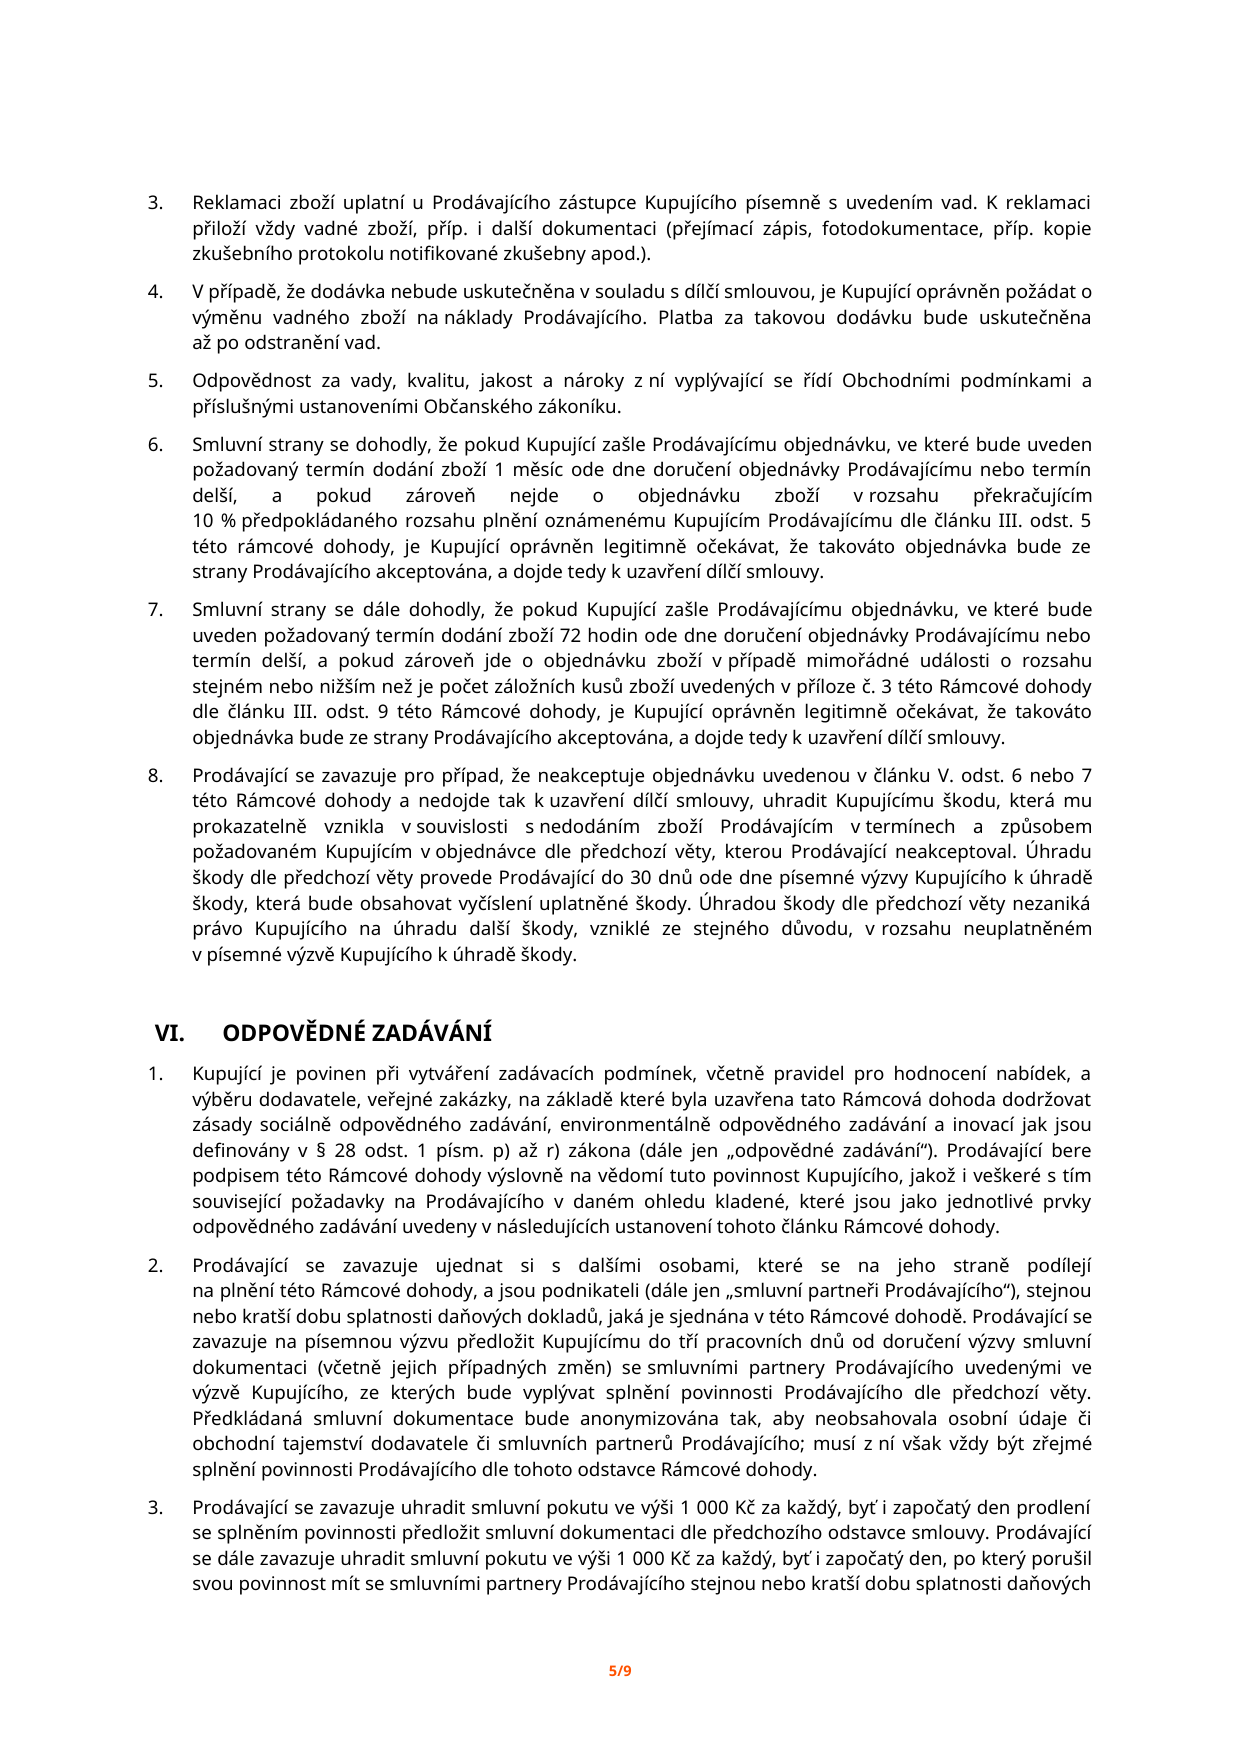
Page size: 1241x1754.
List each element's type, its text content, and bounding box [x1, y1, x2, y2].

list ODPOVĚDNÉ ZADÁVÁNÍ [185, 1017, 1093, 1048]
list Smluvní strany se dohodly, že pokud Kupující zašle Prodávajícímu objednávku, ve které bude uveden požadovaný termín dodání zboží 1 měsíc ode dne doručení objednávky Prodávajícímu nebo termín delší, a pokud zároveň nejde o objednávku zboží v rozsahu překračujícím 10 % předpokládaného rozsahu plnění oznámenému Kupujícím Prodávajícímu dle článku III. odst. 5 této rámcové dohody, je Kupující oprávněn legitimně očekávat, že takováto objednávka bude ze strany Prodávajícího akceptována, a dojde tedy k uzavření dílčí smlouvy. [148, 431, 1093, 584]
list Prodávající se zavazuje pro případ, že neakceptuje objednávku uvedenou v článku V. odst. 6 nebo 7 této Rámcové dohody a nedojde tak k uzavření dílčí smlouvy, uhradit Kupujícímu škodu, která mu prokazatelně vznikla v souvislosti s nedodáním zboží Prodávajícím v termínech a způsobem požadovaném Kupujícím v objednávce dle předchozí věty, kterou Prodávající neakceptoval. Úhradu škody dle předchozí věty provede Prodávající do 30 dnů ode dne písemné výzvy Kupujícího k úhradě škody, která bude obsahovat vyčíslení uplatněné škody. Úhradou škody dle předchozí věty nezaniká právo Kupujícího na úhradu další škody, vzniklé ze stejného důvodu, v rozsahu neuplatněném v písemné výzvě Kupujícího k úhradě škody. [148, 762, 1093, 966]
list Kupující je povinen při vytváření zadávacích podmínek, včetně pravidel pro hodnocení nabídek, a výběru dodavatele, veřejné zakázky, na základě které byla uzavřena tato Rámcová dohoda dodržovat zásady sociálně odpovědného zadávání, environmentálně odpovědného zadávání a inovací jak jsou definovány v § 28 odst. 1 písm. p) až r) zákona (dále jen „odpovědné zadávání“). Prodávající bere podpisem této Rámcové dohody výslovně na vědomí tuto povinnost Kupujícího, jakož i veškeré s tím související požadavky na Prodávajícího v daném ohledu kladené, které jsou jako jednotlivé prvky odpovědného zadávání uvedeny v následujících ustanovení tohoto článku Rámcové dohody. [148, 1061, 1093, 1239]
list Odpovědnost za vady, kvalitu, jakost a nároky z ní vyplývající se řídí Obchodními podmínkami a příslušnými ustanoveními Občanského zákoníku. [148, 367, 1093, 418]
list Reklamaci zboží uplatní u Prodávajícího zástupce Kupujícího písemně s uvedením vad. K reklamaci přiloží vždy vadné zboží, příp. i další dokumentaci (přejímací zápis, fotodokumentace, příp. kopie zkušebního protokolu notifikované zkušebny apod.). [148, 189, 1093, 266]
list Smluvní strany se dále dohodly, že pokud Kupující zašle Prodávajícímu objednávku, ve které bude uveden požadovaný termín dodání zboží 72 hodin ode dne doručení objednávky Prodávajícímu nebo termín delší, a pokud zároveň jde o objednávku zboží v případě mimořádné události o rozsahu stejném nebo nižším než je počet záložních kusů zboží uvedených v příloze č. 3 této Rámcové dohody dle článku III. odst. 9 této Rámcové dohody, je Kupující oprávněn legitimně očekávat, že takováto objednávka bude ze strany Prodávajícího akceptována, a dojde tedy k uzavření dílčí smlouvy. [148, 597, 1093, 750]
list V případě, že dodávka nebude uskutečněna v souladu s dílčí smlouvou, je Kupující oprávněn požádat o výměnu vadného zboží na náklady Prodávajícího. Platba za takovou dodávku bude uskutečněna až po odstranění vad. [148, 278, 1093, 355]
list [148, 1494, 1093, 1596]
list Prodávající se zavazuje ujednat si s dalšími osobami, které se na jeho straně podílejí na plnění této Rámcové dohody, a jsou podnikateli (dále jen „smluvní partneři Prodávajícího“), stejnou nebo kratší dobu splatnosti daňových dokladů, jaká je sjednána v této Rámcové dohodě. Prodávající se zavazuje na písemnou výzvu předložit Kupujícímu do tří pracovních dnů od doručení výzvy smluvní dokumentaci (včetně jejich případných změn) se smluvními partnery Prodávajícího uvedenými ve výzvě Kupujícího, ze kterých bude vyplývat splnění povinnosti Prodávajícího dle předchozí věty. Předkládaná smluvní dokumentace bude anonymizována tak, aby neobsahovala osobní údaje či obchodní tajemství dodavatele či smluvních partnerů Prodávajícího; musí z ní však vždy být zřejmé splnění povinnosti Prodávajícího dle tohoto odstavce Rámcové dohody. [148, 1252, 1093, 1482]
